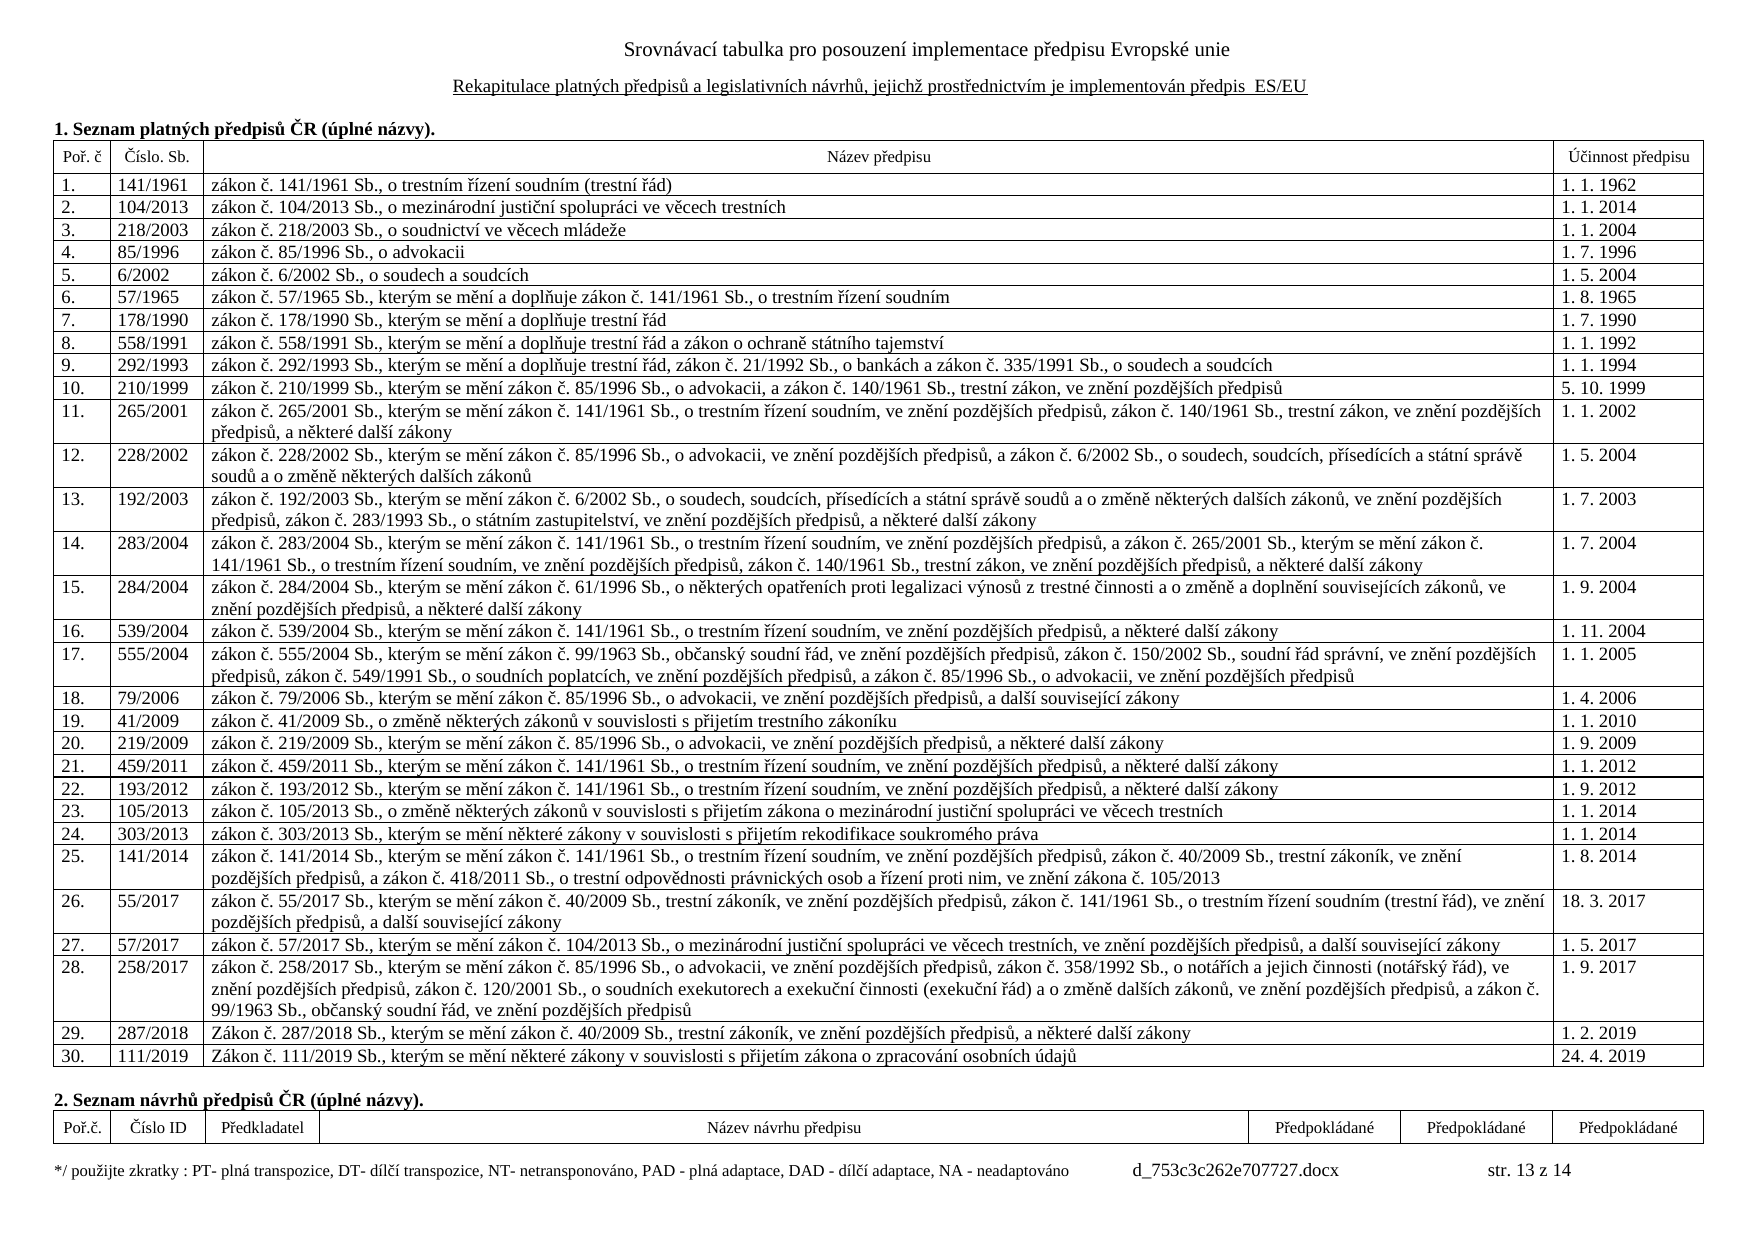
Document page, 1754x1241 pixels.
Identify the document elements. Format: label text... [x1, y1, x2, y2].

table_cell [54, 264, 110, 285]
subtitle Rekapitulace platných předpisů a legislativních návrhů, jejichž prostřednictvím je implementován předpis ES/EU [54, 75, 1706, 97]
table_cell 459/2011 [111, 755, 203, 776]
table_cell [54, 1045, 110, 1066]
table_cell 303/2013 [111, 823, 203, 844]
table_cell 284/2004 [111, 576, 203, 619]
table_cell 1. 1. 1992 [1554, 332, 1703, 353]
table_cell [54, 956, 110, 1021]
table_cell 193/2012 [111, 778, 203, 799]
table_cell [54, 332, 110, 353]
table_cell 258/2017 [111, 956, 203, 1021]
table_cell 558/1991 [111, 332, 203, 353]
table_cell 1. 1. 2014 [1554, 823, 1703, 844]
table_cell 5. 10. 1999 [1554, 377, 1703, 398]
table_cell 79/2006 [111, 687, 203, 709]
table_cell 41/2009 [111, 710, 203, 731]
table_cell zákon č. 210/1999 Sb., kterým se mění zákon č. 85/1996 Sb., o advokacii, a zákon č. 140/1961 Sb., trestní zákon, ve znění pozdějších předpisů [204, 377, 1553, 398]
table_cell zákon č. 193/2012 Sb., kterým se mění zákon č. 141/1961 Sb., o trestním řízení soudním, ve znění pozdějších předpisů, a některé další zákony [204, 778, 1553, 799]
table_cell [54, 800, 110, 822]
table_cell [54, 778, 110, 799]
table_cell [54, 309, 110, 331]
table_cell 1. 5. 2004 [1554, 264, 1703, 285]
table_cell 141/1961 [111, 174, 203, 195]
table_cell [54, 488, 110, 531]
table_cell 1. 1. 1962 [1554, 174, 1703, 195]
table_cell zákon č. 539/2004 Sb., kterým se mění zákon č. 141/1961 Sb., o trestním řízení soudním, ve znění pozdějších předpisů, a některé další zákony [204, 620, 1553, 642]
table_cell [54, 643, 110, 686]
table_header Předkladatel [206, 1111, 319, 1143]
table_cell 1. 9. 2017 [1554, 956, 1703, 1021]
table_cell 1. 7. 1996 [1554, 241, 1703, 263]
table_cell [54, 286, 110, 308]
table_cell 1. 1. 2005 [1554, 643, 1703, 686]
table_cell zákon č. 105/2013 Sb., o změně některých zákonů v souvislosti s přijetím zákona o mezinárodní justiční spolupráci ve věcech trestních [204, 800, 1553, 822]
table_cell zákon č. 192/2003 Sb., kterým se mění zákon č. 6/2002 Sb., o soudech, soudcích, přísedících a státní správě soudů a o změně některých dalších zákonů, ve znění pozdějších předpisů, zákon č. 283/1993 Sb., o státním zastupitelství, ve znění pozdějších předpisů, a některé další zákony [204, 488, 1553, 531]
table_cell 6/2002 [111, 264, 203, 285]
table_cell 1. 1. 2010 [1554, 710, 1703, 731]
table_cell 5 [54, 890, 110, 933]
table_cell 1. 11. 2004 [1554, 620, 1703, 642]
table_cell 1. 5. 2004 [1554, 444, 1703, 487]
table_cell zákon č. 141/1961 Sb., o trestním řízení soudním (trestní řád) [204, 174, 1553, 195]
table_cell zákon č. 555/2004 Sb., kterým se mění zákon č. 99/1963 Sb., občanský soudní řád, ve znění pozdějších předpisů, zákon č. 150/2002 Sb., soudní řád správní, ve znění pozdějších předpisů, zákon č. 549/1991 Sb., o soudních poplatcích, ve znění pozdějších předpisů, a zákon č. 85/1996 Sb., o advokacii, ve znění pozdějších předpisů [204, 643, 1553, 686]
table_cell 1. 5. 2017 [1554, 934, 1703, 955]
table_cell zákon č. 265/2001 Sb., kterým se mění zákon č. 141/1961 Sb., o trestním řízení soudním, ve znění pozdějších předpisů, zákon č. 140/1961 Sb., trestní zákon, ve znění pozdějších předpisů, a některé další zákony [204, 400, 1553, 443]
table_cell [54, 196, 110, 218]
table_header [1401, 1111, 1552, 1143]
table_cell [54, 732, 110, 754]
table_cell 1. 9. 2004 [1554, 576, 1703, 619]
table_cell 1. 4. 2006 [1554, 687, 1703, 709]
table_cell [54, 934, 110, 955]
table_cell 1. 1. 2012 [1554, 755, 1703, 776]
table_header Účinnost předpisu [1554, 141, 1703, 172]
table_cell zákon č. 303/2013 Sb., kterým se mění některé zákony v souvislosti s přijetím rekodifikace soukromého práva [204, 823, 1553, 844]
table_cell zákon č. 228/2002 Sb., kterým se mění zákon č. 85/1996 Sb., o advokacii, ve znění pozdějších předpisů, a zákon č. 6/2002 Sb., o soudech, soudcích, přísedících a státní správě soudů a o změně některých dalších zákonů [204, 444, 1553, 487]
table_cell 141/2014 [111, 845, 203, 888]
table_cell 218/2003 [111, 219, 203, 240]
table_cell [54, 1022, 110, 1043]
table_cell 265/2001 [111, 400, 203, 443]
table_cell 1. 7. 2004 [1554, 532, 1703, 575]
table_cell 1. 8. 2014 [1554, 845, 1703, 888]
table_cell zákon č. 79/2006 Sb., kterým se mění zákon č. 85/1996 Sb., o advokacii, ve znění pozdějších předpisů, a další související zákony [204, 687, 1553, 709]
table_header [1553, 1111, 1703, 1143]
table_cell zákon č. 558/1991 Sb., kterým se mění a doplňuje trestní řád a zákon o ochraně státního tajemství [204, 332, 1553, 353]
table_header Název předpisu [204, 141, 1553, 172]
table_cell zákon č. 292/1993 Sb., kterým se mění a doplňuje trestní řád, zákon č. 21/1992 Sb., o bankách a zákon č. 335/1991 Sb., o soudech a soudcích [204, 354, 1553, 376]
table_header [1249, 1111, 1400, 1143]
table_cell 1. 9. 2009 [1554, 732, 1703, 754]
table_cell 178/1990 [111, 309, 203, 331]
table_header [320, 1111, 1248, 1143]
table_cell 18. 3. 2017 [1554, 890, 1703, 933]
table_cell [54, 845, 110, 888]
table_cell zákon č. 104/2013 Sb., o mezinárodní justiční spolupráci ve věcech trestních [204, 196, 1553, 218]
table_cell Zákon č. 287/2018 Sb., kterým se mění zákon č. 40/2009 Sb., trestní zákoník, ve znění pozdějších předpisů, a některé další zákony [204, 1022, 1553, 1043]
table_cell 219/2009 [111, 732, 203, 754]
table_cell zákon č. 85/1996 Sb., o advokacii [204, 241, 1553, 263]
table_cell 105/2013 [111, 800, 203, 822]
table_header Číslo. Sb. [111, 141, 203, 172]
table_cell 57/2017 [111, 934, 203, 955]
table_cell [54, 377, 110, 398]
table_cell zákon č. 219/2009 Sb., kterým se mění zákon č. 85/1996 Sb., o advokacii, ve znění pozdějších předpisů, a některé další zákony [204, 732, 1553, 754]
table_header Číslo ID [111, 1111, 205, 1143]
table_cell 192/2003 [111, 488, 203, 531]
table_cell 1. 1. 2002 [1554, 400, 1703, 443]
table_cell zákon č. 284/2004 Sb., kterým se mění zákon č. 61/1996 Sb., o některých opatřeních proti legalizaci výnosů z trestné činnosti a o změně a doplnění souvisejících zákonů, ve znění pozdějších předpisů, a některé další zákony [204, 576, 1553, 619]
table_cell zákon č. 41/2009 Sb., o změně některých zákonů v souvislosti s přijetím trestního zákoníku [204, 710, 1553, 731]
table_cell [54, 620, 110, 642]
table_cell 24. 4. 2019 [1554, 1045, 1703, 1066]
table_cell zákon č. 283/2004 Sb., kterým se mění zákon č. 141/1961 Sb., o trestním řízení soudním, ve znění pozdějších předpisů, a zákon č. 265/2001 Sb., kterým se mění zákon č. 141/1961 Sb., o trestním řízení soudním, ve znění pozdějších předpisů, zákon č. 140/1961 Sb., trestní zákon, ve znění pozdějších předpisů, a některé další zákony [204, 532, 1553, 575]
table_cell 1. 9. 2012 [1554, 778, 1703, 799]
table_cell zákon č. 57/2017 Sb., kterým se mění zákon č. 104/2013 Sb., o mezinárodní justiční spolupráci ve věcech trestních, ve znění pozdějších předpisů, a další související zákony [204, 934, 1553, 955]
table_cell 55/2017 [111, 890, 203, 933]
table_cell [54, 354, 110, 376]
table_cell [54, 823, 110, 844]
table_cell 1. 1. 2014 [1554, 196, 1703, 218]
table_cell 1. 8. 1965 [1554, 286, 1703, 308]
table_cell [54, 532, 110, 575]
table_header Poř. č [54, 141, 110, 172]
table_cell 1. 1. 1994 [1554, 354, 1703, 376]
table_cell [54, 755, 110, 776]
table_cell 539/2004 [111, 620, 203, 642]
table_cell [54, 241, 110, 263]
table_header Poř.č. [54, 1111, 110, 1143]
table_cell 1. 7. 1990 [1554, 309, 1703, 331]
table_cell 287/2018 [111, 1022, 203, 1043]
table_cell zákon č. 55/2017 Sb., kterým se mění zákon č. 40/2009 Sb., trestní zákoník, ve znění pozdějších předpisů, zákon č. 141/1961 Sb., o trestním řízení soudním (trestní řád), ve znění pozdějších předpisů, a další související zákony [204, 890, 1553, 933]
table_cell zákon č. 6/2002 Sb., o soudech a soudcích [204, 264, 1553, 285]
table_cell 104/2013 [111, 196, 203, 218]
text 1. Seznam platných předpisů ČR (úplné názvy). [54, 118, 1706, 140]
table_cell [54, 576, 110, 619]
table_cell 283/2004 [111, 532, 203, 575]
table_cell [54, 710, 110, 731]
table_cell 555/2004 [111, 643, 203, 686]
table_cell 1. 1. 2014 [1554, 800, 1703, 822]
table_cell [54, 687, 110, 709]
table_cell zákon č. 178/1990 Sb., kterým se mění a doplňuje trestní řád [204, 309, 1553, 331]
table_cell zákon č. 218/2003 Sb., o soudnictví ve věcech mládeže [204, 219, 1553, 240]
table_cell zákon č. 141/2014 Sb., kterým se mění zákon č. 141/1961 Sb., o trestním řízení soudním, ve znění pozdějších předpisů, zákon č. 40/2009 Sb., trestní zákoník, ve znění pozdějších předpisů, a zákon č. 418/2011 Sb., o trestní odpovědnosti právnických osob a řízení proti nim, ve znění zákona č. 105/2013 [204, 845, 1553, 888]
table_cell Zákon č. 111/2019 Sb., kterým se mění některé zákony v souvislosti s přijetím zákona o zpracování osobních údajů [204, 1045, 1553, 1066]
table_cell zákon č. 258/2017 Sb., kterým se mění zákon č. 85/1996 Sb., o advokacii, ve znění pozdějších předpisů, zákon č. 358/1992 Sb., o notářích a jejich činnosti (notářský řád), ve znění pozdějších předpisů, zákon č. 120/2001 Sb., o soudních exekutorech a exekuční činnosti (exekuční řád) a o změně dalších zákonů, ve znění pozdějších předpisů, a zákon č. 99/1963 Sb., občanský soudní řád, ve znění pozdějších předpisů [204, 956, 1553, 1021]
table_cell 1. 7. 2003 [1554, 488, 1703, 531]
text 2. Seznam návrhů předpisů ČR (úplné názvy). [54, 1089, 1706, 1110]
table_cell [54, 219, 110, 240]
table_cell 210/1999 [111, 377, 203, 398]
table_cell zákon č. 459/2011 Sb., kterým se mění zákon č. 141/1961 Sb., o trestním řízení soudním, ve znění pozdějších předpisů, a některé další zákony [204, 755, 1553, 776]
table_cell 1. 2. 2019 [1554, 1022, 1703, 1043]
table_cell 57/1965 [111, 286, 203, 308]
table_cell 292/1993 [111, 354, 203, 376]
table_cell [54, 400, 110, 443]
table_cell [54, 174, 110, 195]
table_cell 228/2002 [111, 444, 203, 487]
table_cell zákon č. 57/1965 Sb., kterým se mění a doplňuje zákon č. 141/1961 Sb., o trestním řízení soudním [204, 286, 1553, 308]
table_cell [54, 444, 110, 487]
table_cell 111/2019 [111, 1045, 203, 1066]
table_cell 85/1996 [111, 241, 203, 263]
table_cell 1. 1. 2004 [1554, 219, 1703, 240]
